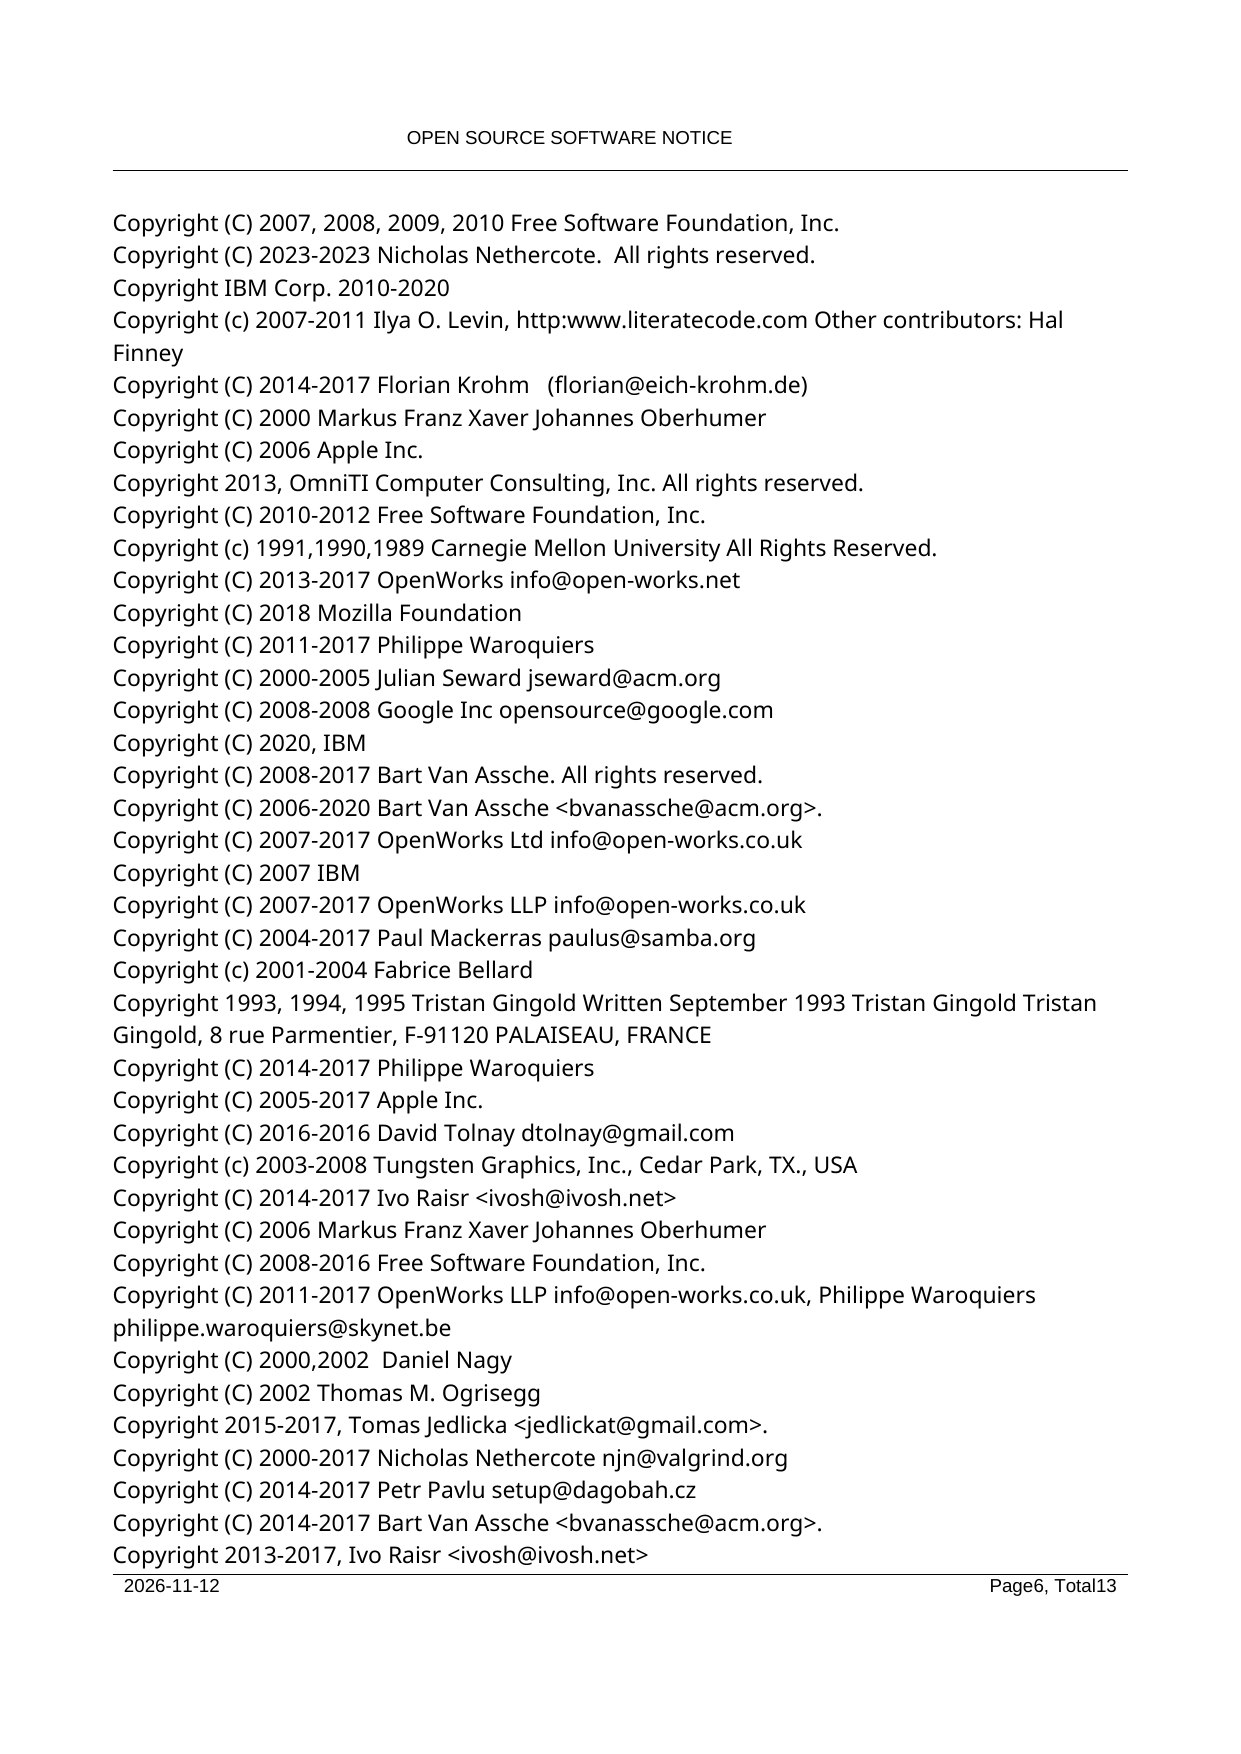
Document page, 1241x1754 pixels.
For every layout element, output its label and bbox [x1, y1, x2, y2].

text [112, 206, 1128, 1571]
